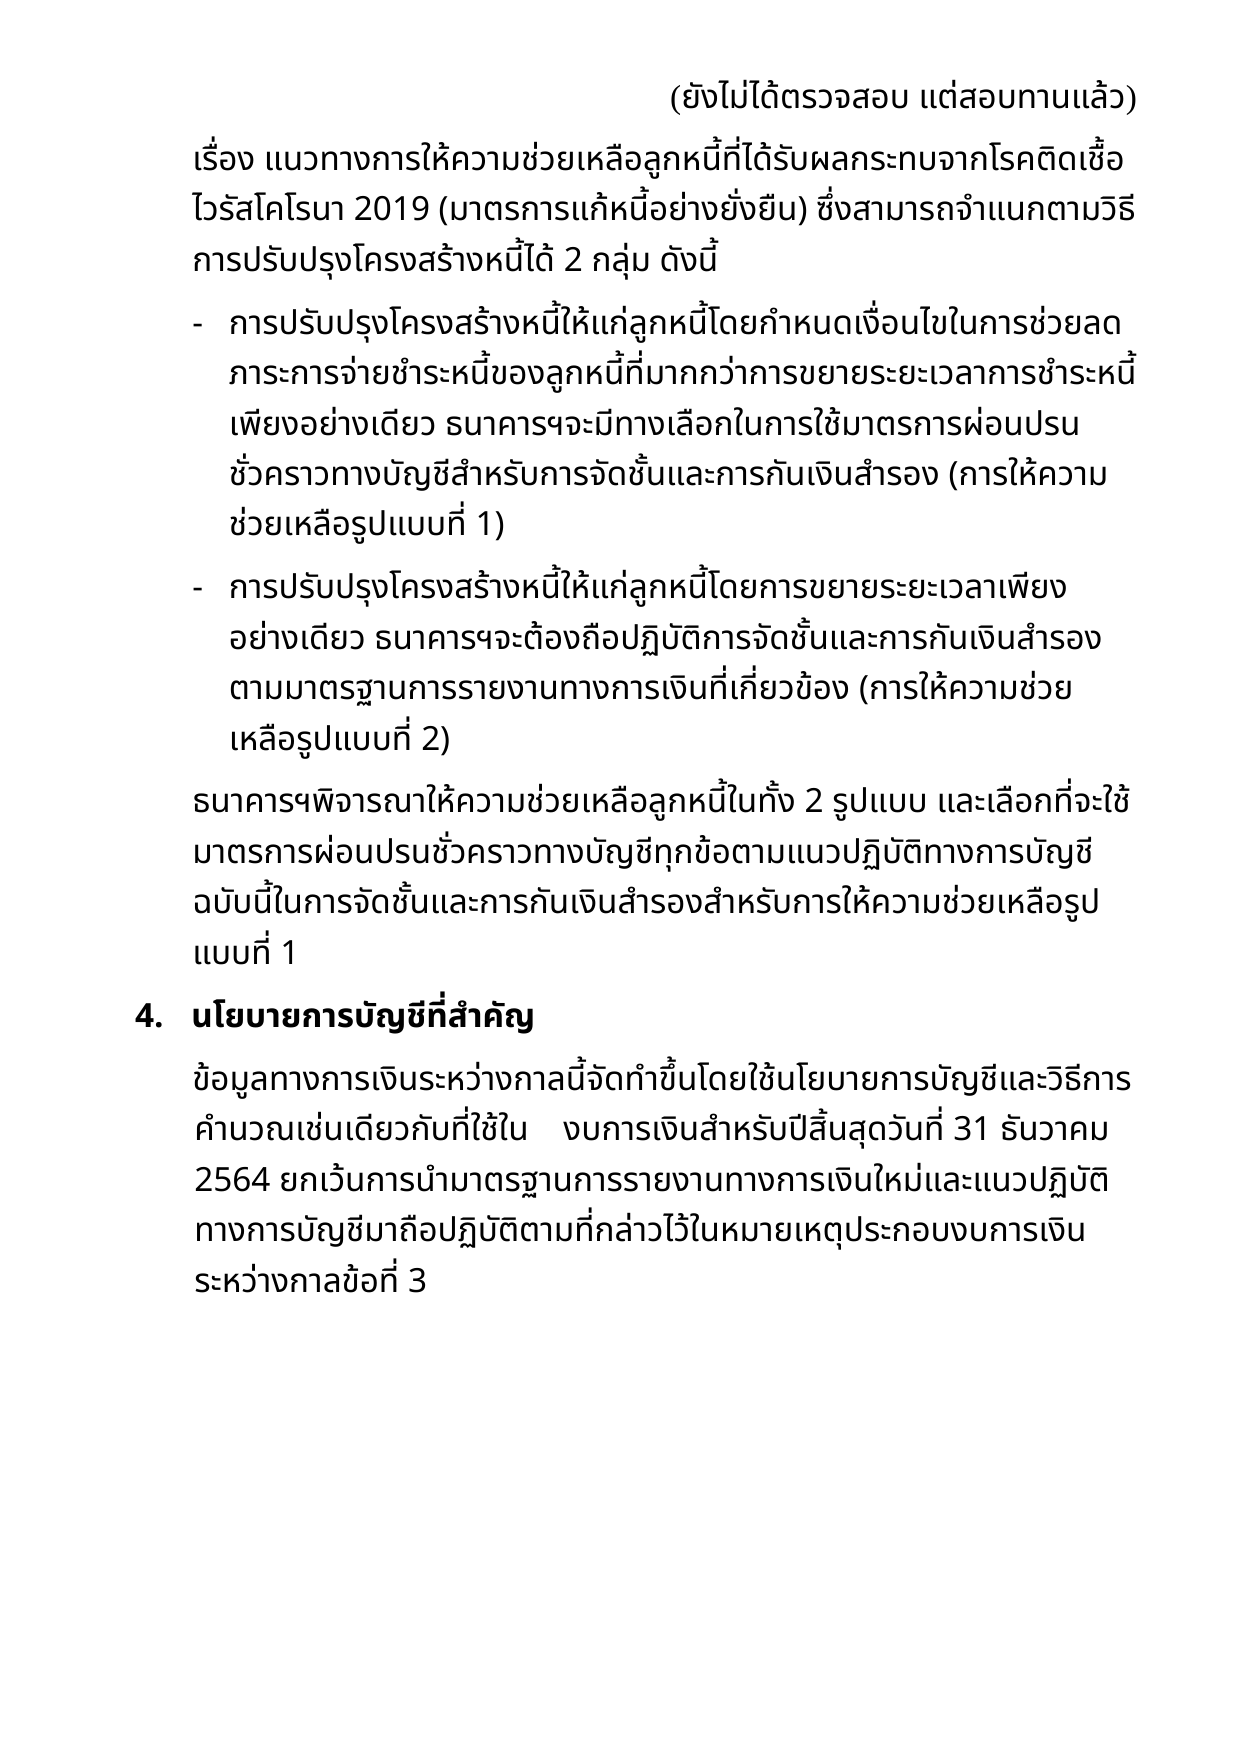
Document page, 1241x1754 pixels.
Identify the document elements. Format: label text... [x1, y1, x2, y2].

text ธนาคารฯพิจารณาให้ความช่วยเหลือลูกหนี้ในทั้ง 2 รูปแบบ และเลือกที่จะใช้มาตรการผ่อนปรนชั่วคราวทางบัญชีทุกข้อตามแนวปฏิบัติทางการบัญชีฉบับนี้ในการจัดชั้นและการกันเงินสำรองสำหรับการให้ความช่วยเหลือรูปแบบที่ 1 [192, 777, 1137, 979]
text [192, 135, 1137, 286]
text - การปรับปรุงโครงสร้างหนี้ให้แก่ลูกหนี้โดยกำหนดเงื่อนไขในการช่วยลดภาระการจ่ายชำระหนี้ของลูกหนี้ที่มากกว่าการขยายระยะเวลาการชำระหนี้เพียงอย่างเดียว ธนาคารฯจะมีทางเลือกในการใช้มาตรการผ่อนปรนชั่วคราวทางบัญชีสำหรับการจัดชั้นและการกันเงินสำรอง (การให้ความช่วยเหลือรูปแบบที่ 1) [192, 299, 1137, 551]
text ข้อมูลทางการเงินระหว่างกาลนี้จัดทำขึ้นโดยใช้นโยบายการบัญชีและวิธีการคำนวณเช่นเดียวกับที่ใช้ใน งบการเงินสำหรับปีสิ้นสุดวันที่ 31 ธันวาคม 2564 ยกเว้นการนำมาตรฐานการรายงานทางการเงินใหม่และแนวปฏิบัติทางการบัญชีมาถือปฏิบัติตามที่กล่าวไว้ในหมายเหตุประกอบงบการเงินระหว่างกาลข้อที่ 3 [192, 1054, 1137, 1307]
subtitle นโยบายการบัญชีที่สำคัญ [135, 992, 1137, 1042]
text - การปรับปรุงโครงสร้างหนี้ให้แก่ลูกหนี้โดยการขยายระยะเวลาเพียงอย่างเดียว ธนาคารฯจะต้องถือปฏิบัติการจัดชั้นและการกันเงินสำรองตามมาตรฐานการรายงานทางการเงินที่เกี่ยวข้อง (การให้ความช่วยเหลือรูปแบบที่ 2) [192, 563, 1137, 765]
